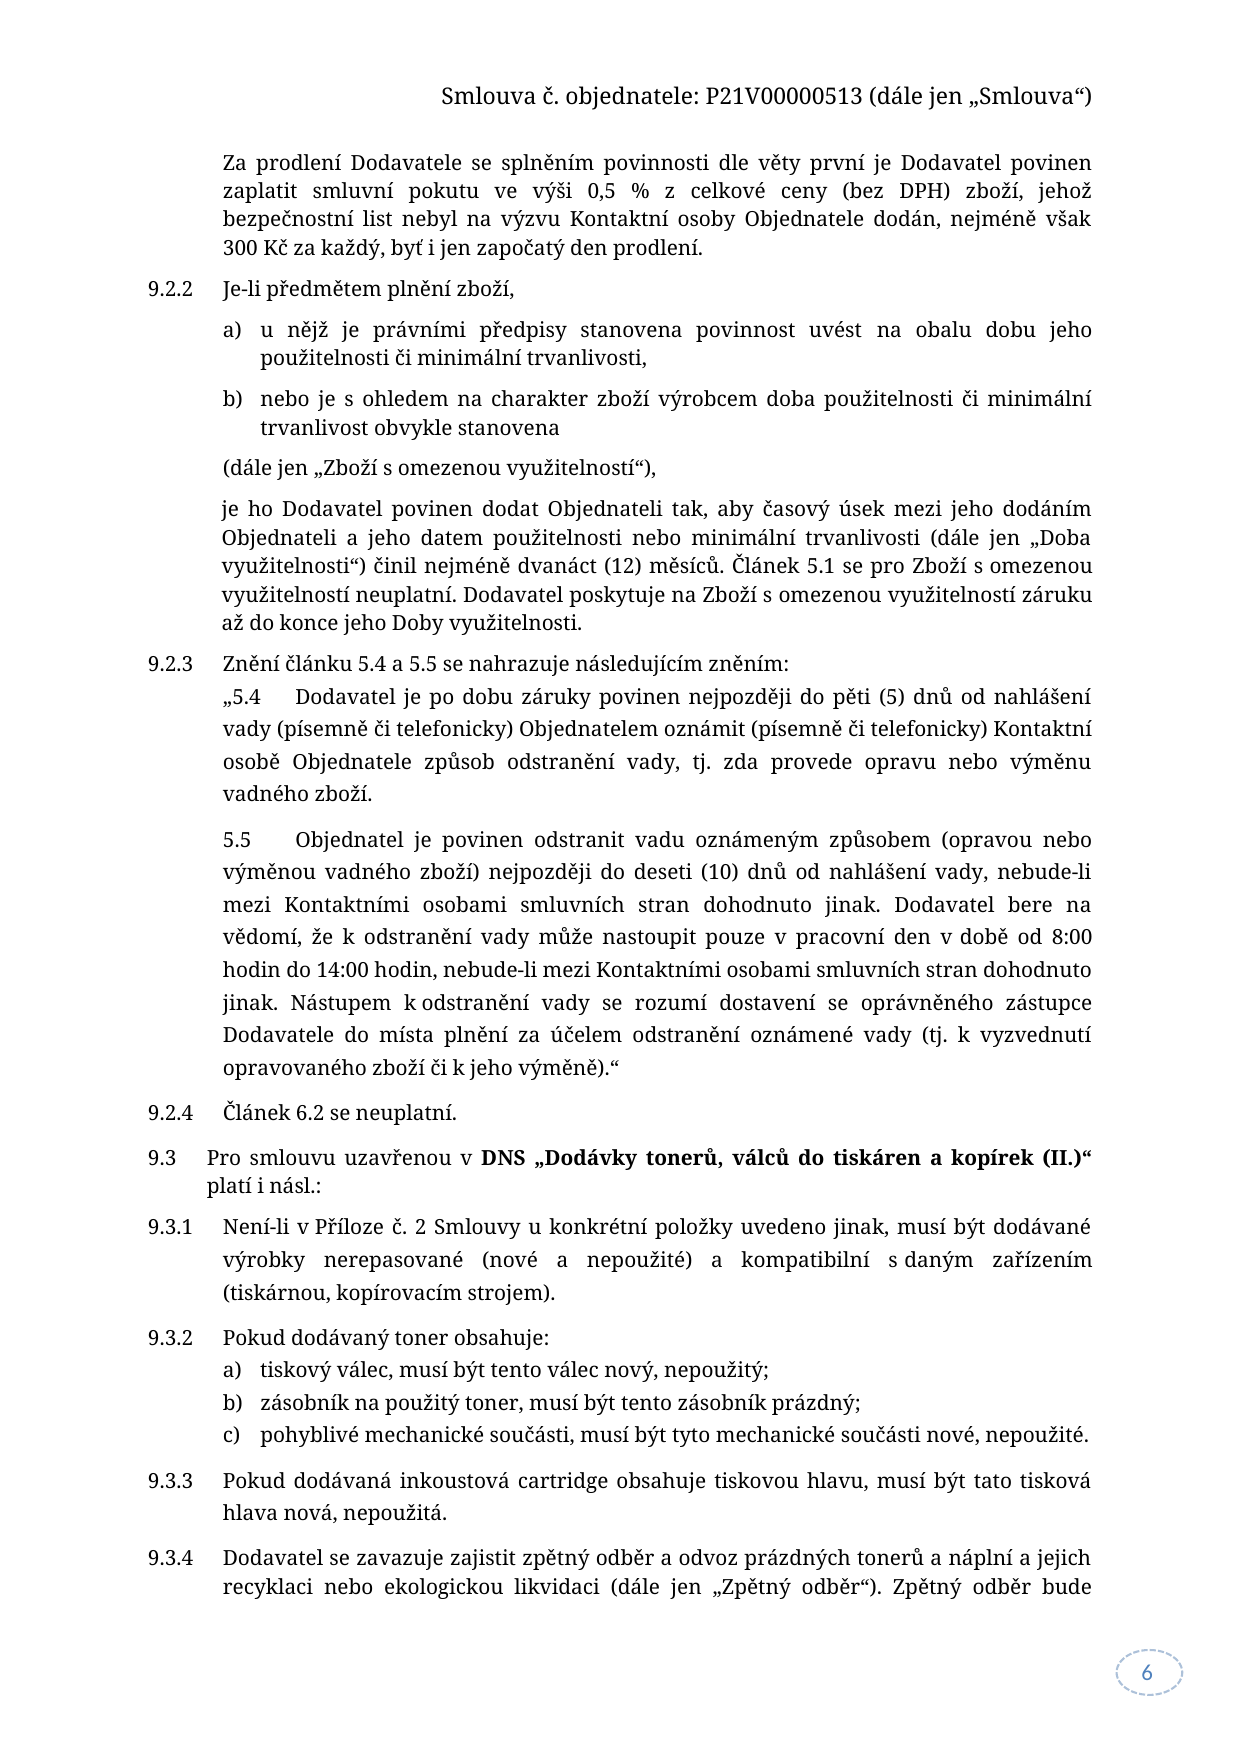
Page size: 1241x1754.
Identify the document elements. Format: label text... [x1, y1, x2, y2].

list zásobník na použitý toner, musí být tento zásobník prázdný; [223, 1388, 1093, 1416]
text (dále jen „Zboží s omezenou využitelností“), [223, 453, 1093, 482]
list tiskový válec, musí být tento válec nový, nepoužitý; [223, 1355, 1093, 1384]
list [148, 1543, 1093, 1600]
list Není-li v Příloze č. 2 Smlouvy u konkrétní položky uvedeno jinak, musí být dodávané výrobky nerepasované (nové a nepoužité) a kompatibilní s daným zařízením (tiskárnou, kopírovacím strojem). [148, 1212, 1093, 1306]
list Pokud dodávaný toner obsahuje: [148, 1323, 1093, 1351]
list Je-li předmětem plnění zboží, [148, 274, 1093, 302]
list u nějž je právními předpisy stanovena povinnost uvést na obalu dobu jeho použitelnosti či minimální trvanlivosti, [223, 315, 1093, 372]
text je ho Dodavatel povinen dodat Objednateli tak, aby časový úsek mezi jeho dodáním Objednateli a jeho datem použitelnosti nebo minimální trvanlivosti (dále jen „Doba využitelnosti“) činil nejméně dvanáct (12) měsíců. Článek 5.1 se pro Zboží s omezenou využitelností neuplatní. Dodavatel poskytuje na Zboží s omezenou využitelností záruku až do konce jeho Doby využitelnosti. [221, 494, 1093, 637]
list pohyblivé mechanické součásti, musí být tyto mechanické součásti nové, nepoužité. [223, 1421, 1093, 1449]
list nebo je s ohledem na charakter zboží výrobcem doba použitelnosti či minimální trvanlivost obvykle stanovena [223, 384, 1093, 441]
list Znění článku 5.4 a 5.5 se nahrazuje následujícím zněním: [148, 649, 1093, 678]
list 5.5 Objednatel je povinen odstranit vadu oznámeným způsobem (opravou nebo výměnou vadného zboží) nejpozději do deseti (10) dnů od nahlášení vady, nebude-li mezi Kontaktními osobami smluvních stran dohodnuto jinak. Dodavatel bere na vědomí, že k odstranění vady může nastoupit pouze v pracovní den v době od 8:00 hodin do 14:00 hodin, nebude-li mezi Kontaktními osobami smluvních stran dohodnuto jinak. Nástupem k odstranění vady se rozumí dostavení se oprávněného zástupce Dodavatele do místa plnění za účelem odstranění oznámené vady (tj. k vyzvednutí opravovaného zboží či k jeho výměně).“ [223, 825, 1093, 1081]
list Pokud dodávaná inkoustová cartridge obsahuje tiskovou hlavu, musí být tato tisková hlava nová, nepoužitá. [148, 1466, 1093, 1527]
list „5.4 Dodavatel je po dobu záruky povinen nejpozději do pěti (5) dnů od nahlášení vady (písemně či telefonicky) Objednatelem oznámit (písemně či telefonicky) Kontaktní osobě Objednatele způsob odstranění vady, tj. zda provede opravu nebo výměnu vadného zboží. [223, 682, 1093, 808]
list Pro smlouvu uzavřenou v DNS „Dodávky tonerů, válců do tiskáren a kopírek (II.)“ platí i násl.: [148, 1143, 1093, 1200]
list Článek 6.2 se neuplatní. [148, 1098, 1093, 1126]
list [148, 148, 1093, 261]
